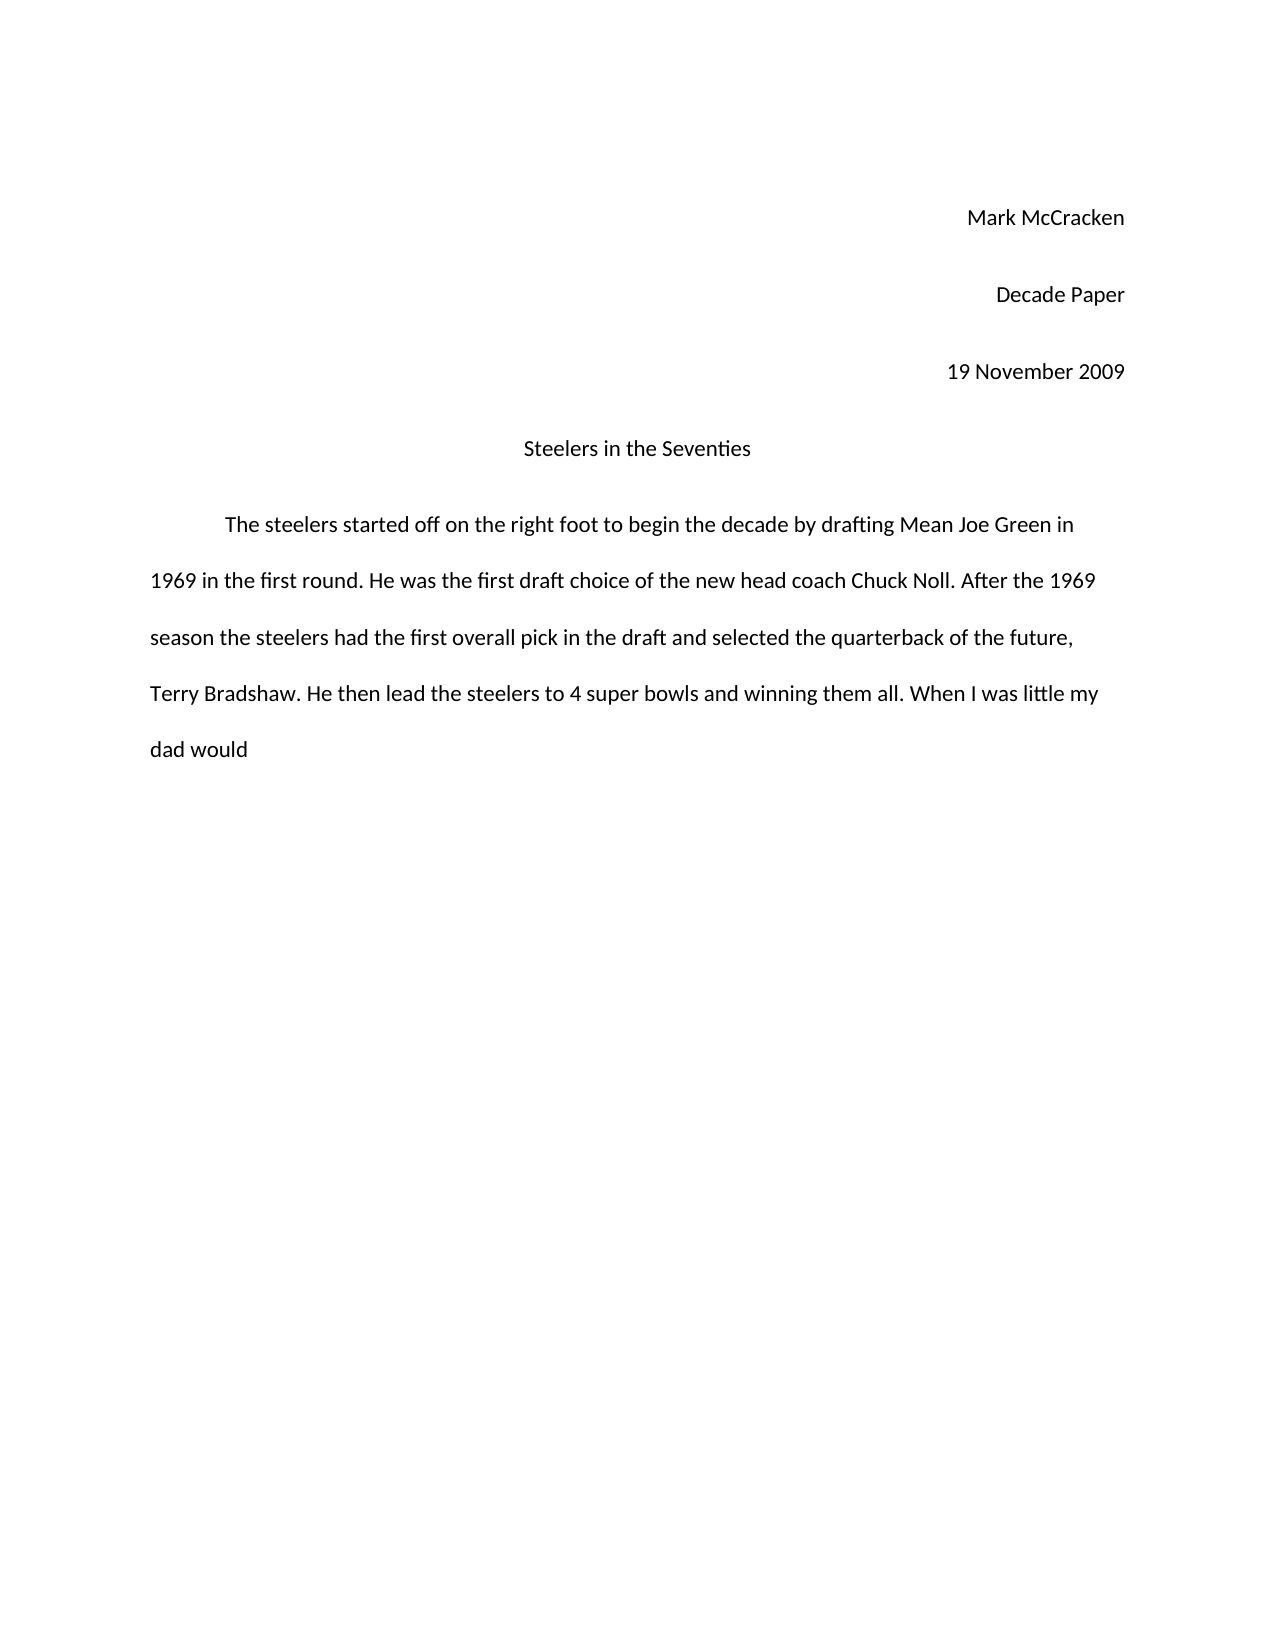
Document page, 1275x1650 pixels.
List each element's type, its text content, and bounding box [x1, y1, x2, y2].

text Decade Paper [150, 280, 1125, 308]
text Steelers in the Seventies [150, 434, 1125, 462]
text Mark McCracken [150, 203, 1125, 231]
text The steelers started off on the right foot to begin the decade by drafting Mean Joe Green in 1969 in the first round. He was the first draft choice of the new head coach Chuck Noll. After the 1969 season the steelers had the first overall pick in the draft and selected the quarterback of the future, Terry Bradshaw. He then lead the steelers to 4 super bowls and winning them all. When I was little my dad would [150, 511, 1125, 763]
text 19 November 2009 [150, 357, 1125, 385]
